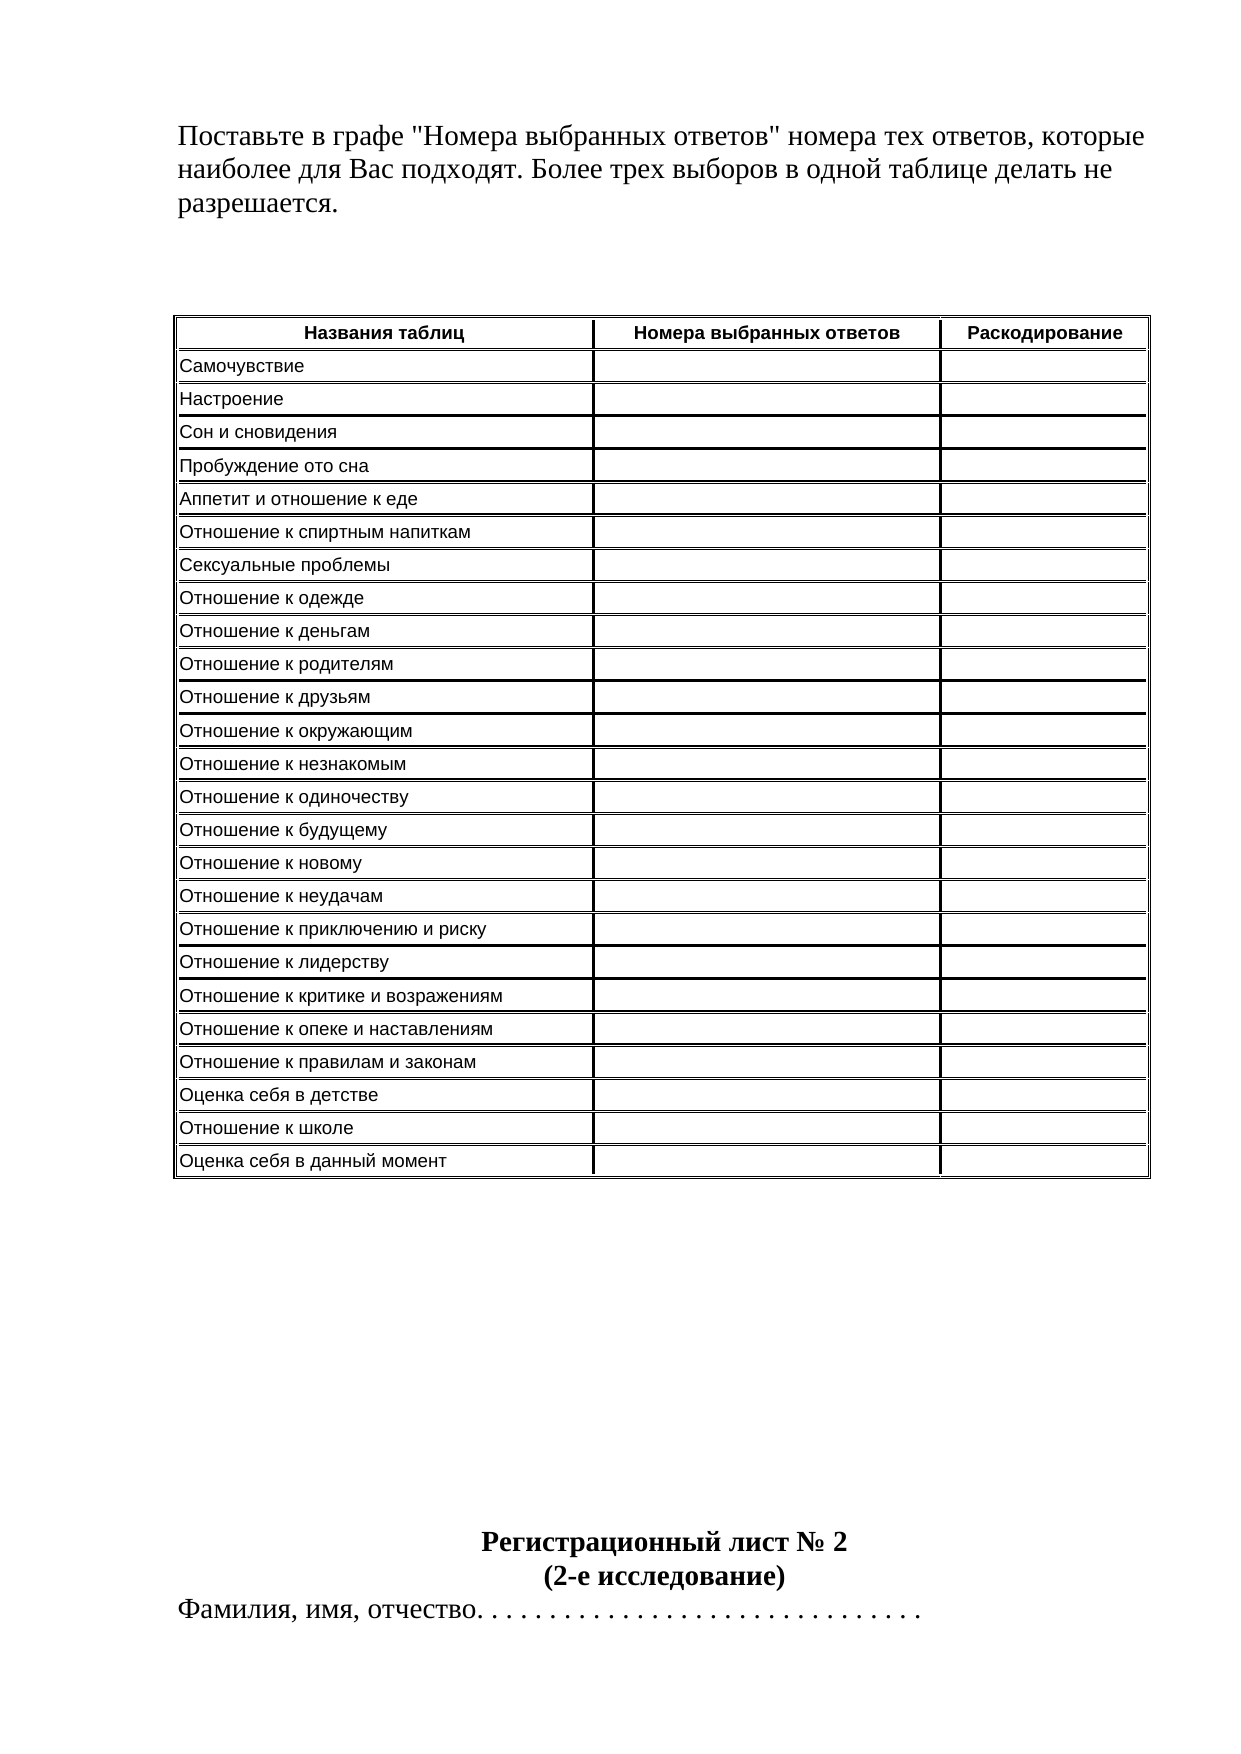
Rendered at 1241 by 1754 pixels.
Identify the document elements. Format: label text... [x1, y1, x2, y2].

table_cell [595, 947, 939, 977]
table_cell Отношение к критике и возражениям [177, 977, 592, 1010]
table_cell [595, 583, 939, 613]
table_cell [595, 782, 939, 811]
table_cell Отношение к будущему [177, 811, 592, 844]
table_cell [595, 980, 939, 1010]
table_cell [595, 484, 939, 513]
table_cell Отношение к друзьям [177, 679, 592, 712]
table_cell Отношение к одежде [177, 580, 592, 613]
table_header Номера выбранных ответов [593, 318, 940, 348]
table_cell [942, 679, 1148, 712]
table_cell Отношение к незнакомым [177, 745, 592, 778]
table_cell [940, 381, 1149, 414]
text Регистрационный лист № 2 (2-е исследование) [177, 1524, 1152, 1591]
table_cell [595, 914, 939, 944]
table_cell [595, 881, 939, 911]
table_cell [595, 1047, 939, 1076]
text Поставьте в графе "Номера выбранных ответов" номера тех ответов, которые наиболее для Вас подходят. Более трех выборов в одной таблице делать не разрешается. [177, 118, 1152, 219]
table_cell Отношение к новому [177, 845, 592, 878]
table_cell [942, 580, 1148, 613]
table_cell [595, 749, 939, 778]
table_cell [595, 550, 939, 579]
table_cell [942, 1010, 1148, 1043]
table_cell Оценка себя в данный момент [175, 1143, 593, 1176]
table_cell [595, 351, 939, 381]
table_cell [595, 384, 939, 414]
table_cell [942, 778, 1148, 811]
table_cell [942, 977, 1148, 1010]
table_cell [595, 1113, 939, 1143]
table_cell [940, 646, 1149, 679]
table_cell Отношение к лидерству [177, 944, 592, 977]
table_cell [942, 745, 1148, 778]
table_cell [942, 712, 1148, 745]
table_cell [595, 616, 939, 646]
table_cell Отношение к спиртным напиткам [177, 513, 592, 546]
table_cell Отношение к неудачам [175, 878, 593, 911]
table_cell [942, 1043, 1148, 1076]
table_cell [595, 517, 939, 546]
table_cell Отношение к школе [177, 1110, 592, 1143]
table_cell [595, 1080, 939, 1109]
table_cell [942, 546, 1148, 579]
table_cell [595, 1014, 939, 1043]
table_cell Отношение к приключению и риску [175, 911, 593, 944]
table_cell [940, 348, 1149, 381]
table_cell Аппетит и отношение к еде [177, 480, 592, 513]
table_cell [593, 1146, 940, 1176]
table_cell [942, 811, 1148, 844]
table_cell [940, 1143, 1149, 1176]
table_cell [595, 715, 939, 745]
table_cell Настроение [175, 381, 593, 414]
table_cell Пробуждение ото сна [177, 447, 592, 480]
table_cell [595, 417, 939, 447]
table_cell [942, 414, 1148, 447]
table_cell [595, 682, 939, 712]
table_cell [942, 1110, 1148, 1143]
table_cell Отношение к правилам и законам [177, 1043, 592, 1076]
table_cell [595, 649, 939, 679]
table_cell Отношение к одиночеству [177, 778, 592, 811]
table_cell [942, 1076, 1148, 1109]
table_cell Отношение к деньгам [175, 613, 593, 646]
table_cell Сон и сновидения [177, 414, 592, 447]
table_header Раскодирование [940, 318, 1148, 348]
table_cell [595, 848, 939, 878]
table_cell [595, 450, 939, 480]
table_cell Отношение к родителям [175, 646, 593, 679]
table_cell [942, 447, 1148, 480]
table_cell Отношение к опеке и наставлениям [177, 1010, 592, 1043]
table_cell Самочувствие [175, 348, 593, 381]
table_cell [942, 513, 1148, 546]
table_cell [940, 911, 1149, 944]
table_header Названия таблиц [177, 318, 593, 348]
table_cell [942, 480, 1148, 513]
table_cell Отношение к окружающим [177, 712, 592, 745]
table_cell Сексуальные проблемы [177, 546, 592, 579]
table_cell [940, 613, 1149, 646]
table_cell Оценка себя в детстве [177, 1076, 592, 1109]
text Фамилия, имя, отчество. . . . . . . . . . . . . . . . . . . . . . . . . . . . . . . [177, 1591, 1152, 1625]
table_cell [942, 845, 1148, 878]
table_cell [595, 815, 939, 844]
table_cell [940, 878, 1149, 911]
table_cell [942, 944, 1148, 977]
